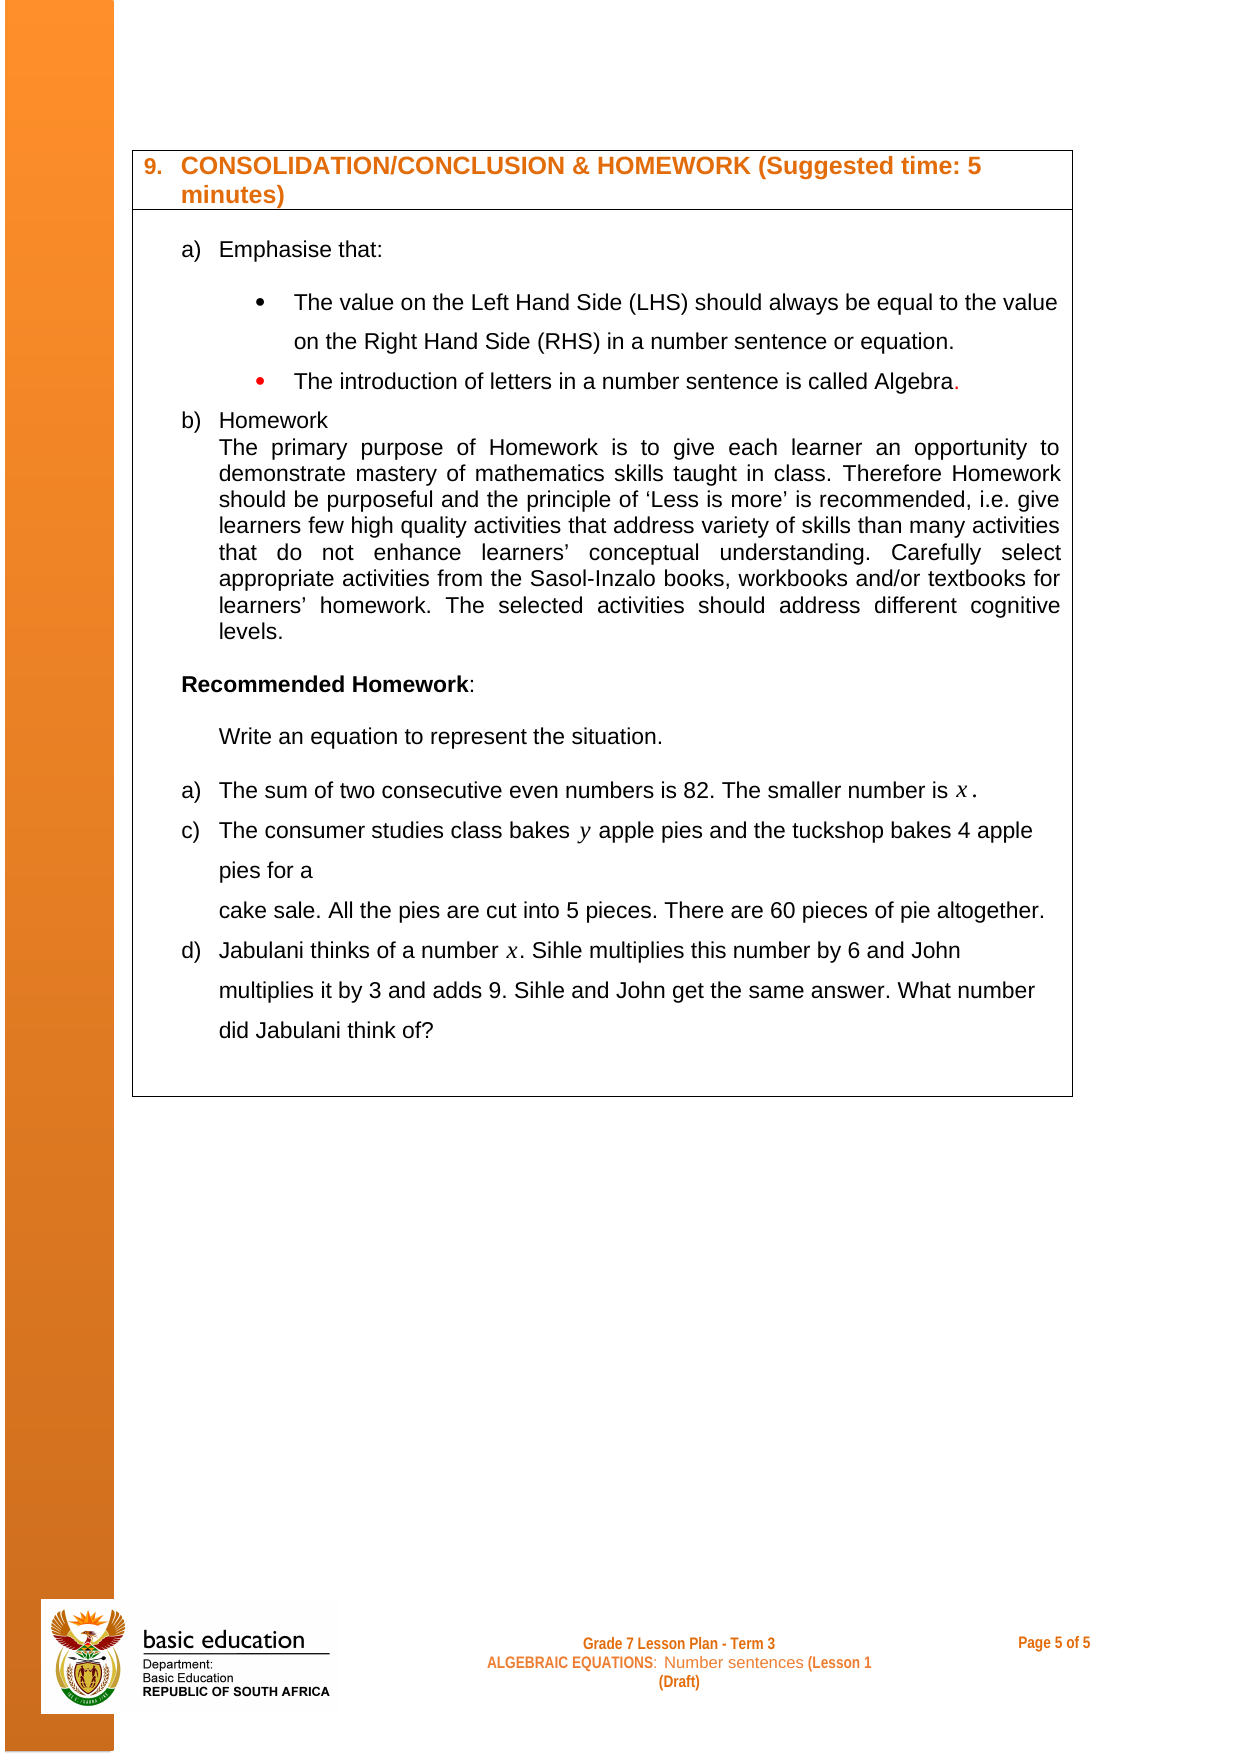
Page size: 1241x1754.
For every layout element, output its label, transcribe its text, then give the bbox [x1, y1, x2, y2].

table_header CONSOLIDATION/CONCLUSION & HOMEWORK (Suggested time: 5 minutes) [133, 151, 1072, 208]
table_cell Emphasise that: The value on the Left Hand Side (LHS) should always be equal to the value on the Right Hand Side (RHS) in a number sentence or equation. The introduction of letters in a number sentence is called Algebra. Homework The primary purpose of Homework is to give each learner an opportunity to demonstrate mastery of mathematics skills taught in class. Therefore Homework should be purposeful and the principle of ‘Less is more’ is recommended, i.e. give learners few high quality activities that address variety of skills than many activities that do not enhance learners’ conceptual understanding. Carefully select appropriate activities from the Sasol-Inzalo books, workbooks and/or textbooks for learners’ homework. The selected activities should address different cognitive levels. Recommended Homework: Write an equation to represent the situation. The sum of two consecutive even numbers is 82. The smaller number is The consumer studies class bakes apple pies and the tuckshop bakes 4 apple pies for a cake sale. All the pies are cut into 5 pieces. There are 60 pieces of pie altogether. Jabulani thinks of a number . Sihle multiplies this number by 6 and John multiplies it by 3 and adds 9. Sihle and John get the same answer. What number did Jabulani think of? [133, 210, 1072, 1096]
picture [41, 1599, 339, 1714]
